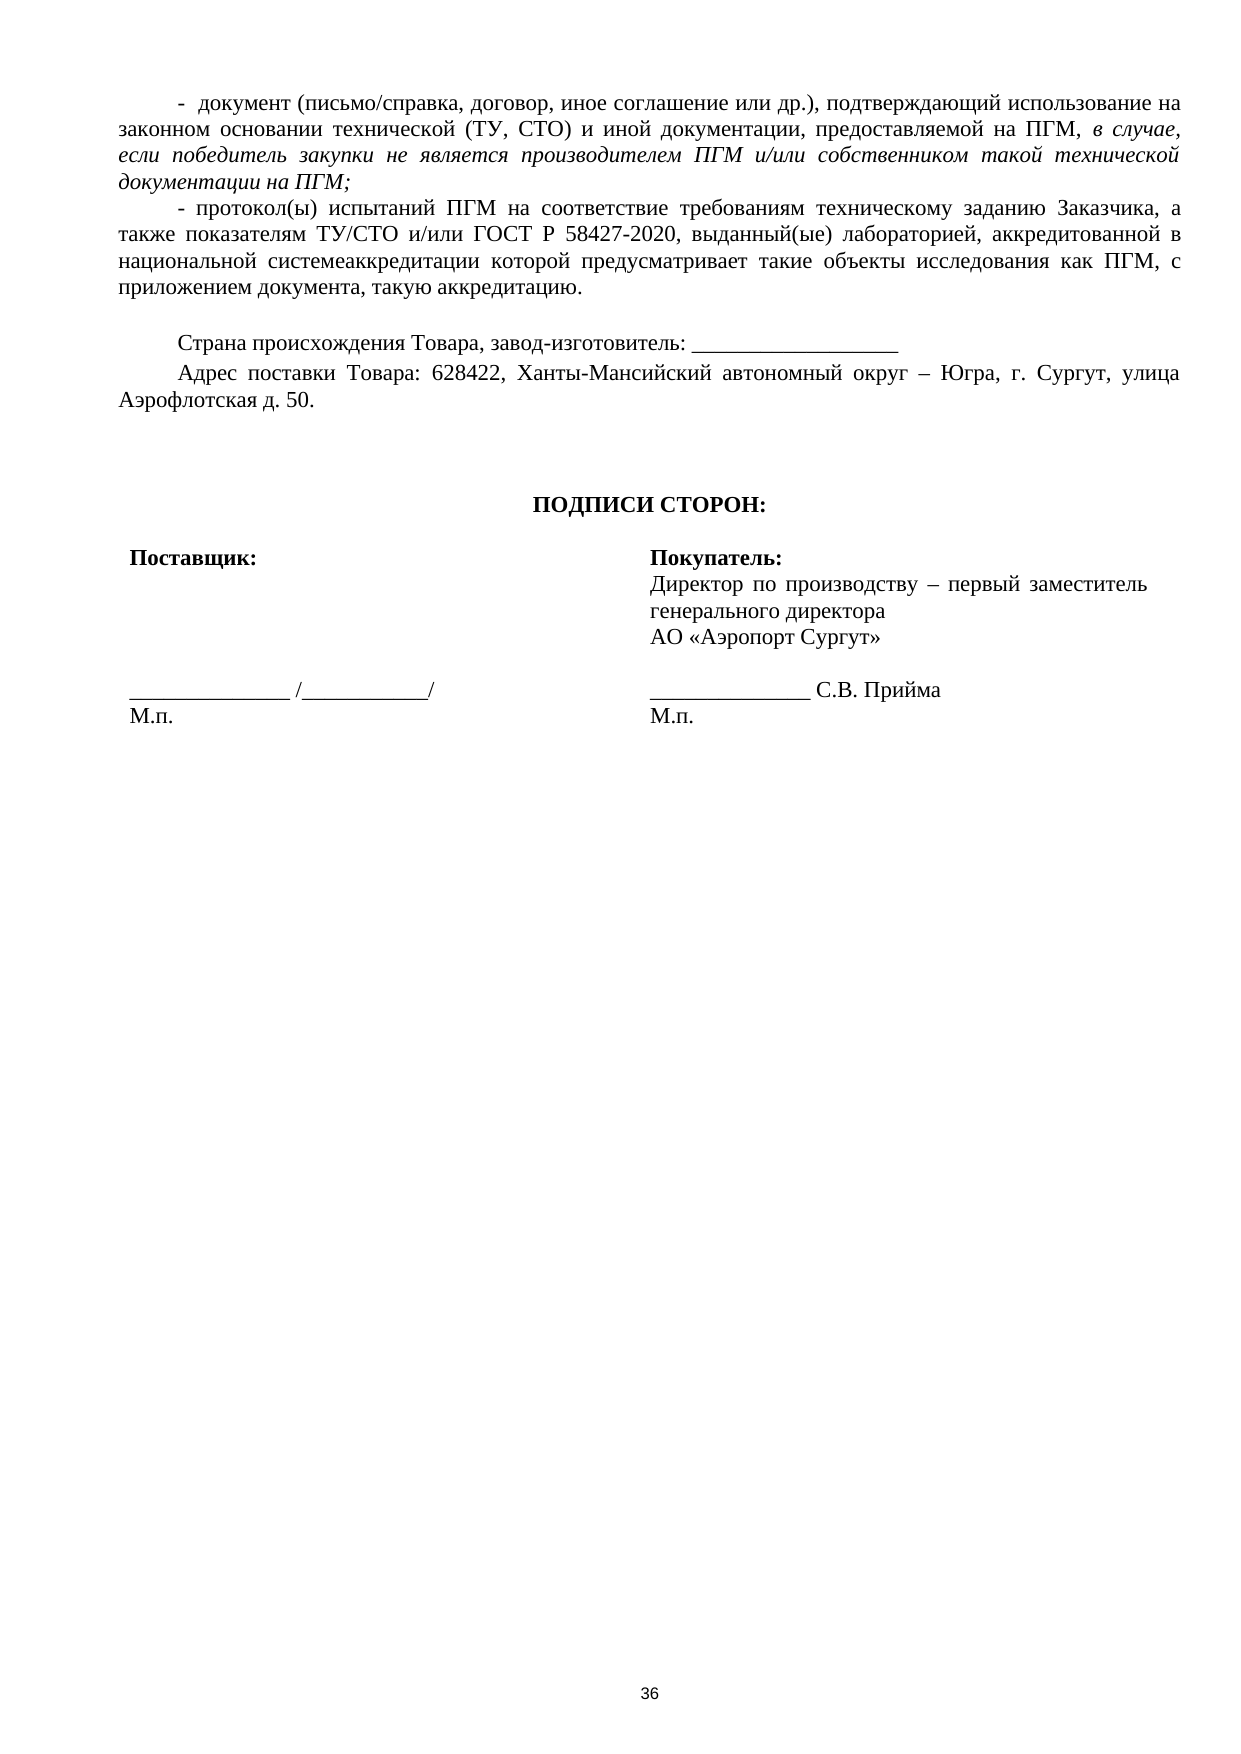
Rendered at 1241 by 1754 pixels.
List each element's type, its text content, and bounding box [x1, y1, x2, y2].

text Страна происхождения Товара, завод-изготовитель: __________________ [118, 329, 1181, 356]
table_header Покупатель: Директор по производству – первый заместитель генерального директора АО «Аэропорт Сургут» ______________ С.В. Прийма М.п. [639, 544, 1159, 728]
table_header Поставщик: ______________ /___________/ М.п. [118, 544, 639, 728]
text Адрес поставки Товара: 628422, Ханты-Мансийский автономный округ – Югра, г. Сургут, улица Аэрофлотская д. 50. [118, 359, 1181, 412]
text - документ (письмо/справка, договор, иное соглашение или др.), подтверждающий использование на законном основании технической (ТУ, СТО) и иной документации, предоставляемой на ПГМ, в случае, если победитель закупки не является производителем ПГМ и/или собственником такой технической документации на ПГМ; [118, 89, 1183, 194]
text - протокол(ы) испытаний ПГМ на соответствие требованиям техническому заданию Заказчика, а также показателям ТУ/СТО и/или ГОСТ Р 58427-2020, выданный(ые) лабораторией, аккредитованной в национальной системеаккредитации которой предусматривает такие объекты исследования как ПГМ, с приложением документа, такую аккредитацию. [118, 194, 1183, 299]
text ПОДПИСИ СТОРОН: [118, 491, 1181, 518]
